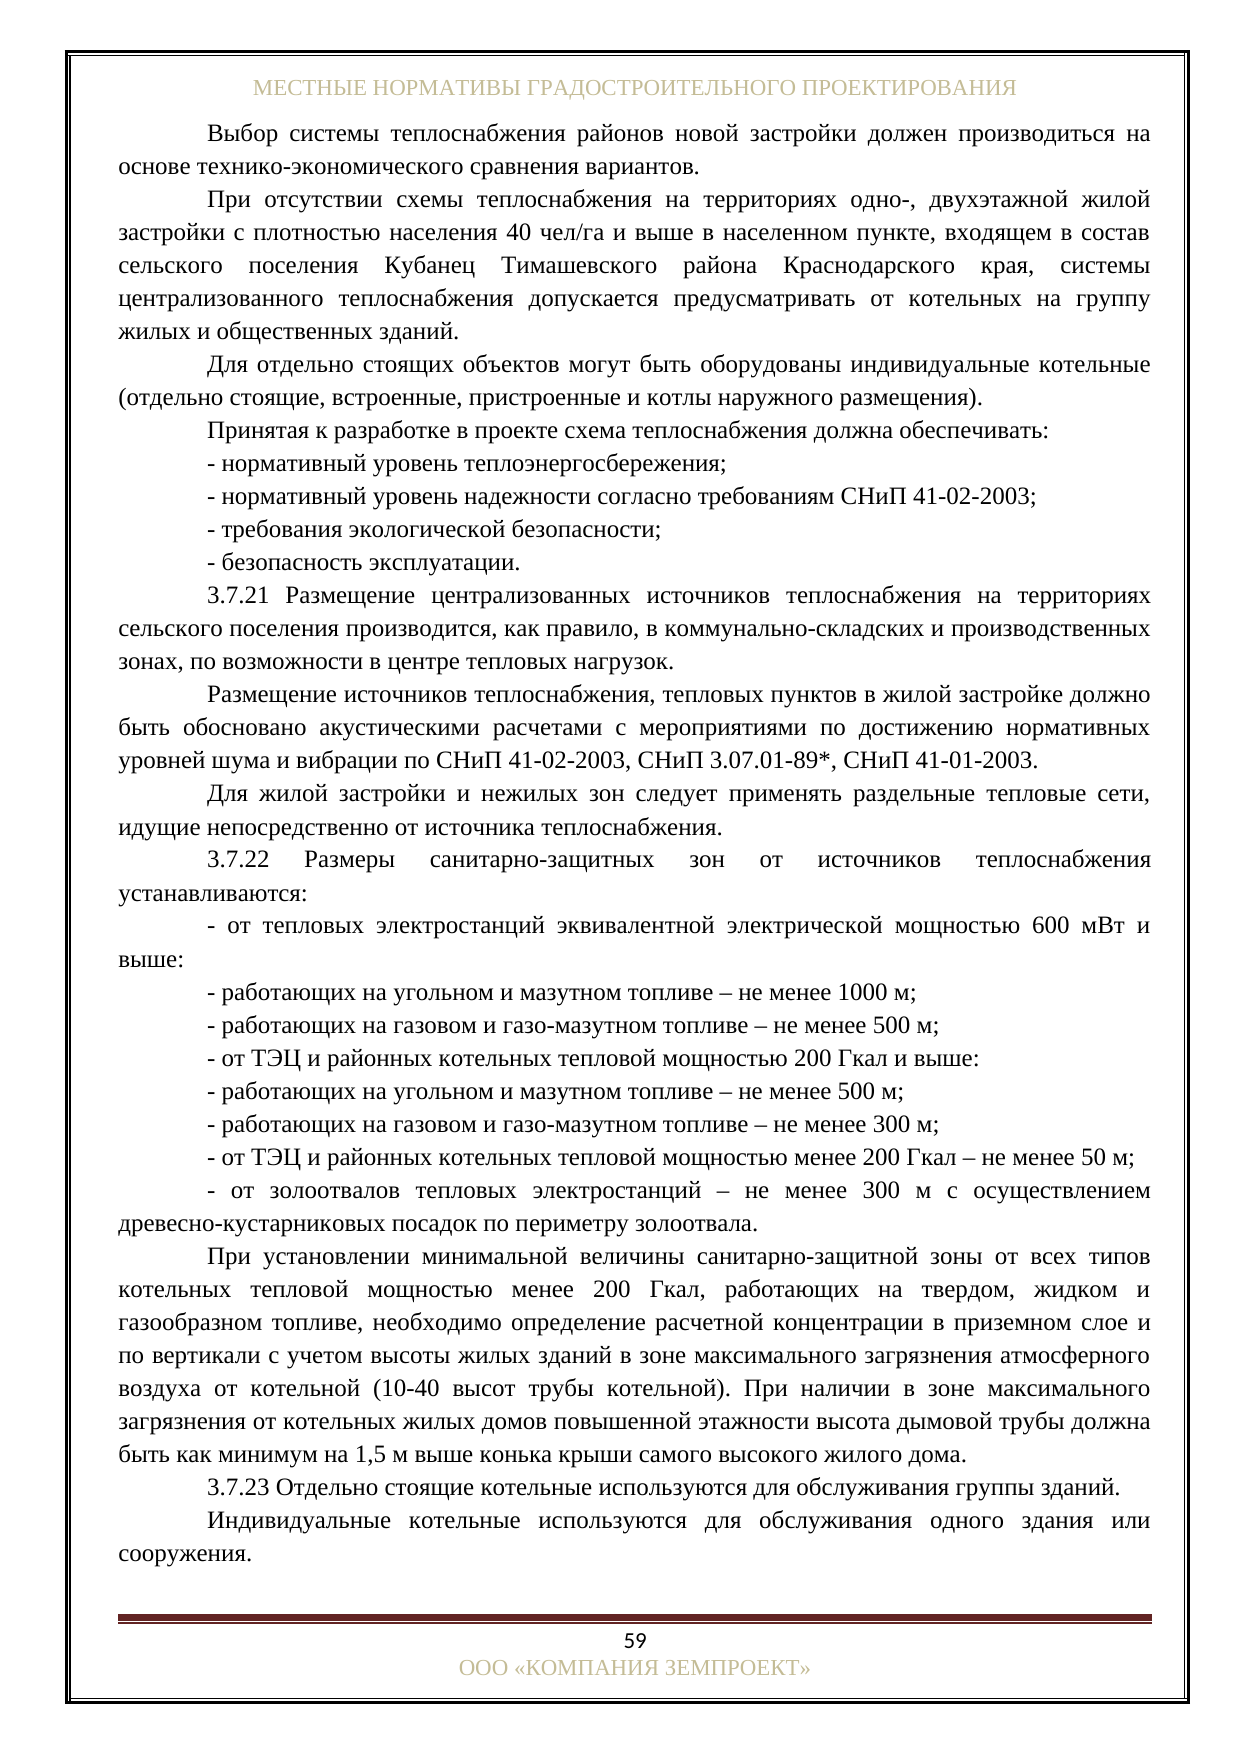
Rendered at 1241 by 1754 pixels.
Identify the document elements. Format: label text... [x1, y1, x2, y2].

text - нормативный уровень надежности согласно требованиям СНиП 41-02-2003; [118, 481, 1152, 510]
text Размещение источников теплоснабжения, тепловых пунктов в жилой застройке должно быть обосновано акустическими расчетами с мероприятиями по достижению нормативных уровней шума и вибрации по СНиП 41-02-2003, СНиП 3.07.01-89*, СНиП 41-01-2003. [118, 679, 1152, 774]
text При отсутствии схемы теплоснабжения на территориях одно-, двухэтажной жилой застройки с плотностью населения 40 чел/га и выше в населенном пункте, входящем в состав сельского поселения Кубанец Тимашевского района Краснодарского края, системы централизованного теплоснабжения допускается предусматривать от котельных на группу жилых и общественных зданий. [118, 184, 1152, 345]
text 3.7.21 Размещение централизованных источников теплоснабжения на территориях сельского поселения производится, как правило, в коммунально-складских и производственных зонах, по возможности в центре тепловых нагрузок. [118, 580, 1152, 675]
text - от ТЭЦ и районных котельных тепловой мощностью менее 200 Гкал – не менее 50 м; [118, 1142, 1152, 1171]
text При установлении минимальной величины санитарно-защитной зоны от всех типов котельных тепловой мощностью менее 200 Гкал, работающих на твердом, жидком и газообразном топливе, необходимо определение расчетной концентрации в приземном слое и по вертикали с учетом высоты жилых зданий в зоне максимального загрязнения атмосферного воздуха от котельной (10-40 высот трубы котельной). При наличии в зоне максимального загрязнения от котельных жилых домов повышенной этажности высота дымовой трубы должна быть как минимум на 1,5 м выше конька крыши самого высокого жилого дома. [118, 1241, 1152, 1468]
text Принятая к разработке в проекте схема теплоснабжения должна обеспечивать: [118, 415, 1152, 444]
text - требования экологической безопасности; [118, 514, 1152, 543]
text - от ТЭЦ и районных котельных тепловой мощностью 200 Гкал и выше: [118, 1043, 1152, 1071]
text Для жилой застройки и нежилых зон следует применять раздельные тепловые сети, идущие непосредственно от источника теплоснабжения. [118, 778, 1152, 840]
text - работающих на угольном и мазутном топливе – не менее 1000 м; [118, 977, 1152, 1005]
text - безопасность эксплуатации. [118, 547, 1152, 576]
text 3.7.23 Отдельно стоящие котельные используются для обслуживания группы зданий. [118, 1472, 1152, 1501]
text - работающих на угольном и мазутном топливе – не менее 500 м; [118, 1076, 1152, 1104]
text Выбор системы теплоснабжения районов новой застройки должен производиться на основе технико-экономического сравнения вариантов. [118, 118, 1152, 180]
text - нормативный уровень теплоэнергосбережения; [118, 448, 1152, 477]
text 3.7.22 Размеры санитарно-защитных зон от источников теплоснабжения устанавливаются: [118, 844, 1152, 906]
text - от тепловых электростанций эквивалентной электрической мощностью 600 мВт и выше: [118, 911, 1152, 972]
text - от золоотвалов тепловых электростанций – не менее 300 м с осуществлением древесно-кустарниковых посадок по периметру золоотвала. [118, 1175, 1152, 1237]
text - работающих на газовом и газо-мазутном топливе – не менее 300 м; [118, 1109, 1152, 1137]
text Индивидуальные котельные используются для обслуживания одного здания или сооружения. [118, 1505, 1152, 1567]
text - работающих на газовом и газо-мазутном топливе – не менее 500 м; [118, 1010, 1152, 1038]
text Для отдельно стоящих объектов могут быть оборудованы индивидуальные котельные (отдельно стоящие, встроенные, пристроенные и котлы наружного размещения). [118, 349, 1152, 411]
